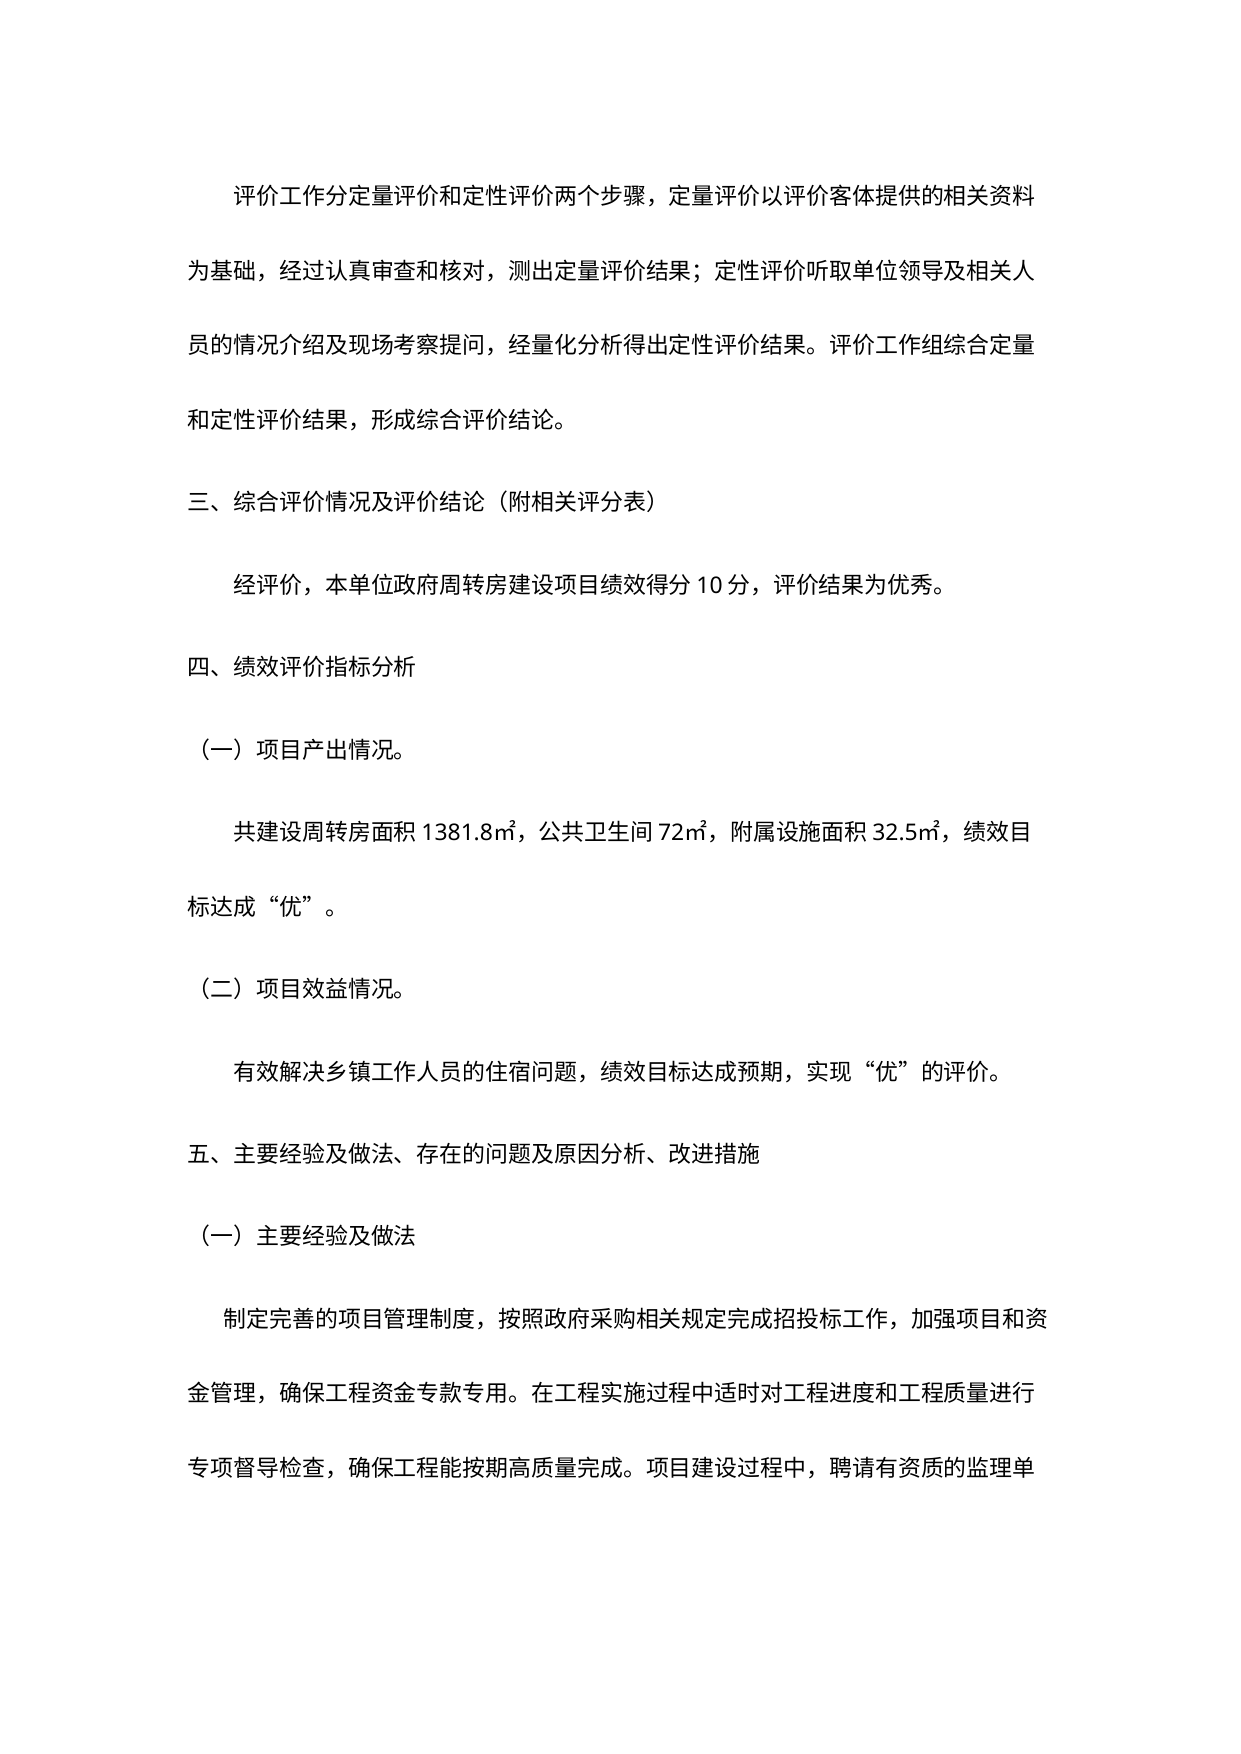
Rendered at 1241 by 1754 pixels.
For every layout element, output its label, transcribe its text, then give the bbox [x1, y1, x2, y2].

text 共建设周转房面积1381.8㎡，公共卫生间72㎡，附属设施面积32.5㎡，绩效目标达成“优”。 [187, 798, 1053, 938]
text 有效解决乡镇工作人员的住宿问题，绩效目标达成预期，实现“优”的评价。 [187, 1038, 1053, 1103]
text 五、主要经验及做法、存在的问题及原因分析、改进措施 [187, 1120, 1053, 1185]
text （一）项目产出情况。 [187, 716, 1053, 781]
text 评价工作分定量评价和定性评价两个步骤，定量评价以评价客体提供的相关资料为基础，经过认真审查和核对，测出定量评价结果；定性评价听取单位领导及相关人员的情况介绍及现场考察提问，经量化分析得出定性评价结果。评价工作组综合定量和定性评价结果，形成综合评价结论。 [187, 162, 1053, 451]
text 经评价，本单位政府周转房建设项目绩效得分10分，评价结果为优秀。 [187, 551, 1053, 616]
text （二）项目效益情况。 [187, 955, 1053, 1020]
text （一）主要经验及做法 [187, 1202, 1053, 1267]
text 三、综合评价情况及评价结论（附相关评分表） [187, 468, 1053, 533]
text 四、绩效评价指标分析 [187, 633, 1053, 698]
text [187, 1285, 1053, 1499]
